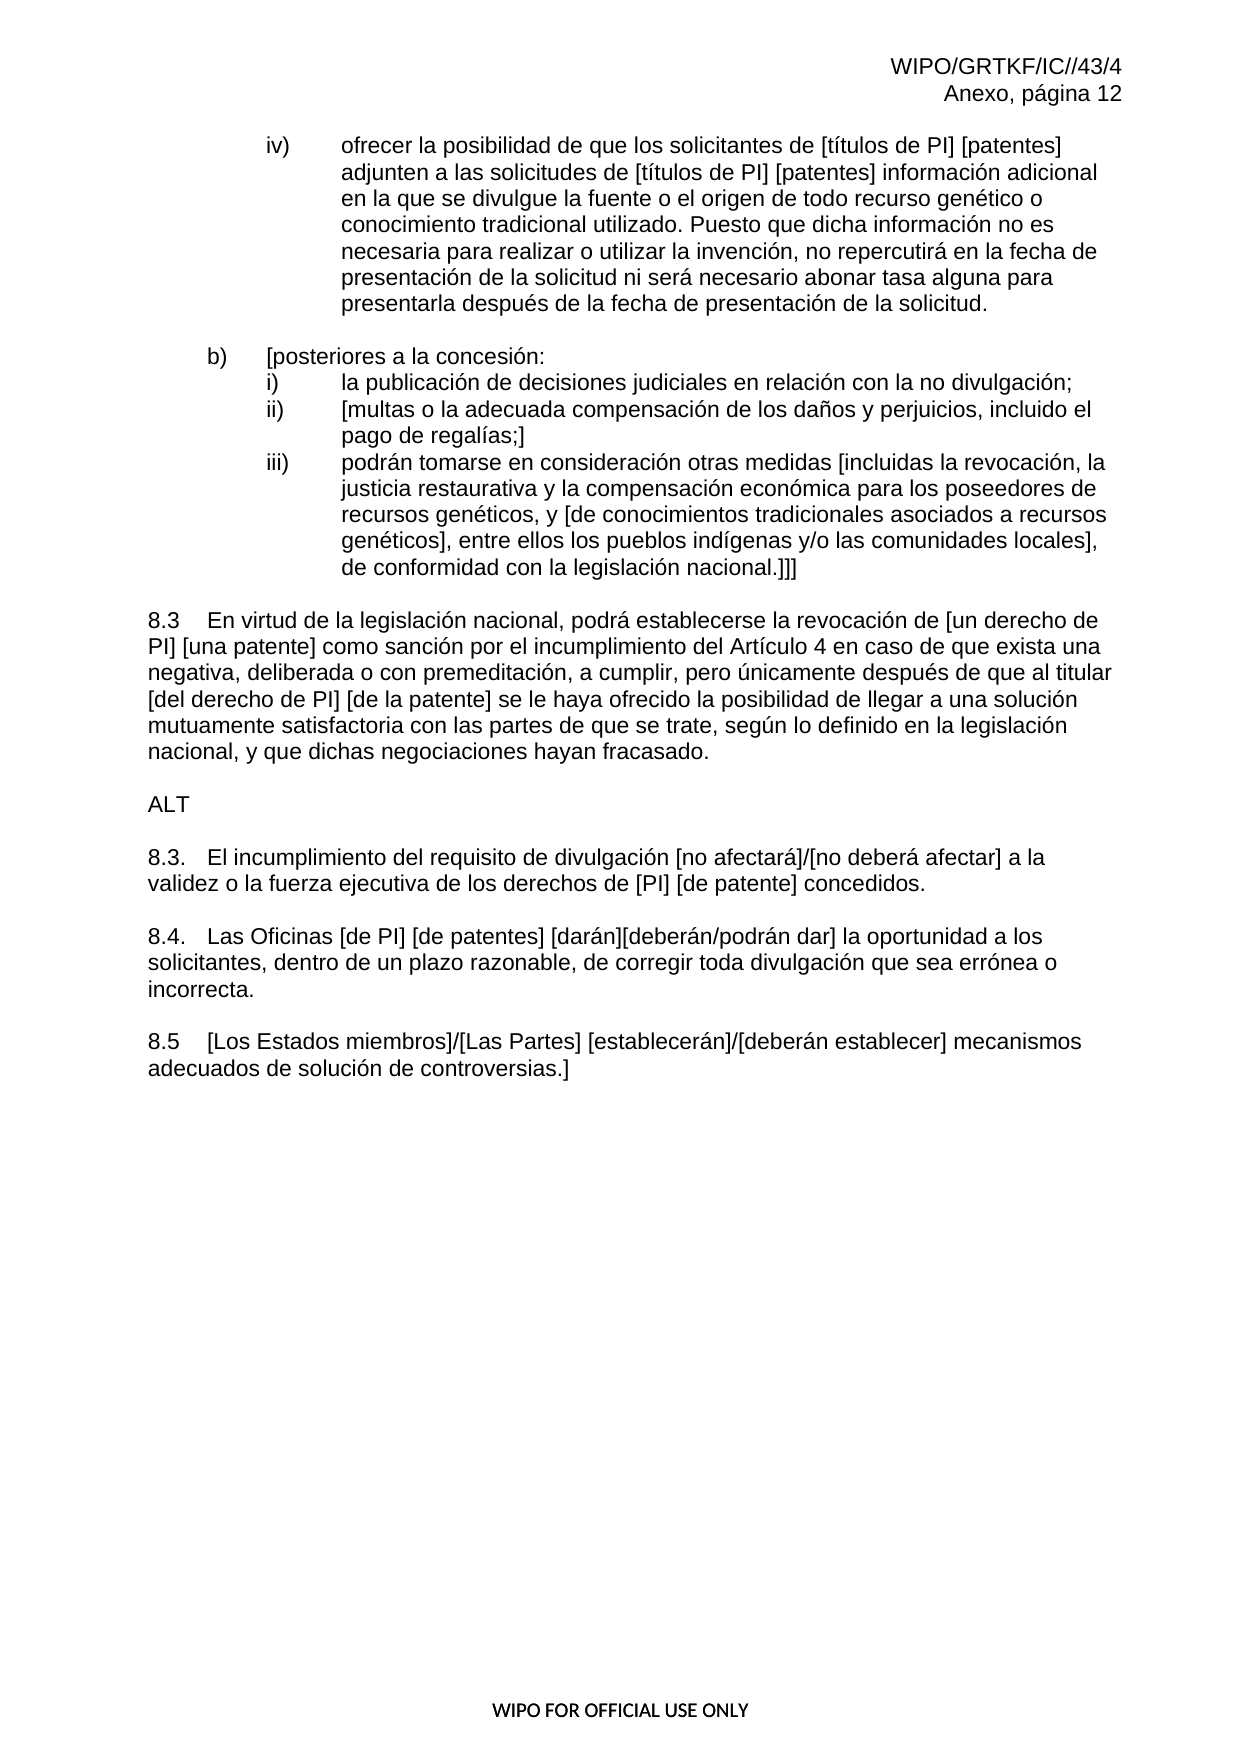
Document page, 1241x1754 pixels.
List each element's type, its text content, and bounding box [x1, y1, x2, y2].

list [multas o la adecuada compensación de los daños y perjuicios, incluido el pago de regalías;] [266, 396, 1122, 448]
list la publicación de decisiones judiciales en relación con la no divulgación; [266, 369, 1122, 396]
text ALT [148, 791, 1122, 817]
text 8.5 [Los Estados miembros]/[Las Partes] [establecerán]/[deberán establecer] mecanismos adecuados de solución de controversias.] [148, 1028, 1122, 1081]
text 8.4. Las Oficinas [de PI] [de patentes] [darán][deberán/podrán dar] la oportunidad a los solicitantes, dentro de un plazo razonable, de corregir toda divulgación que sea errónea o incorrecta. [148, 923, 1122, 1002]
text 8.3. El incumplimiento del requisito de divulgación [no afectará]/[no deberá afectar] a la validez o la fuerza ejecutiva de los derechos de [PI] [de patente] concedidos. [148, 844, 1122, 896]
list ofrecer la posibilidad de que los solicitantes de [títulos de PI] [patentes] adjunten a las solicitudes de [títulos de PI] [patentes] información adicional en la que se divulgue la fuente o el origen de todo recurso genético o conocimiento tradicional utilizado. Puesto que dicha información no es necesaria para realizar o utilizar la invención, no repercutirá en la fecha de presentación de la solicitud ni será necesario abonar tasa alguna para presentarla después de la fecha de presentación de la solicitud. [266, 132, 1122, 317]
text 8.3 En virtud de la legislación nacional, podrá establecerse la revocación de [un derecho de PI] [una patente] como sanción por el incumplimiento del Artículo 4 en caso de que exista una negativa, deliberada o con premeditación, a cumplir, pero únicamente después de que al titular [del derecho de PI] [de la patente] se le haya ofrecido la posibilidad de llegar a una solución mutuamente satisfactoria con las partes de que se trate, según lo definido en la legislación nacional, y que dichas negociaciones hayan fracasado. [148, 607, 1122, 765]
list [posteriores a la concesión: [207, 343, 1122, 369]
list podrán tomarse en consideración otras medidas [incluidas la revocación, la justicia restaurativa y la compensación económica para los poseedores de recursos genéticos, y [de conocimientos tradicionales asociados a recursos genéticos], entre ellos los pueblos indígenas y/o las comunidades locales], de conformidad con la legislación nacional.]]] [266, 448, 1122, 580]
